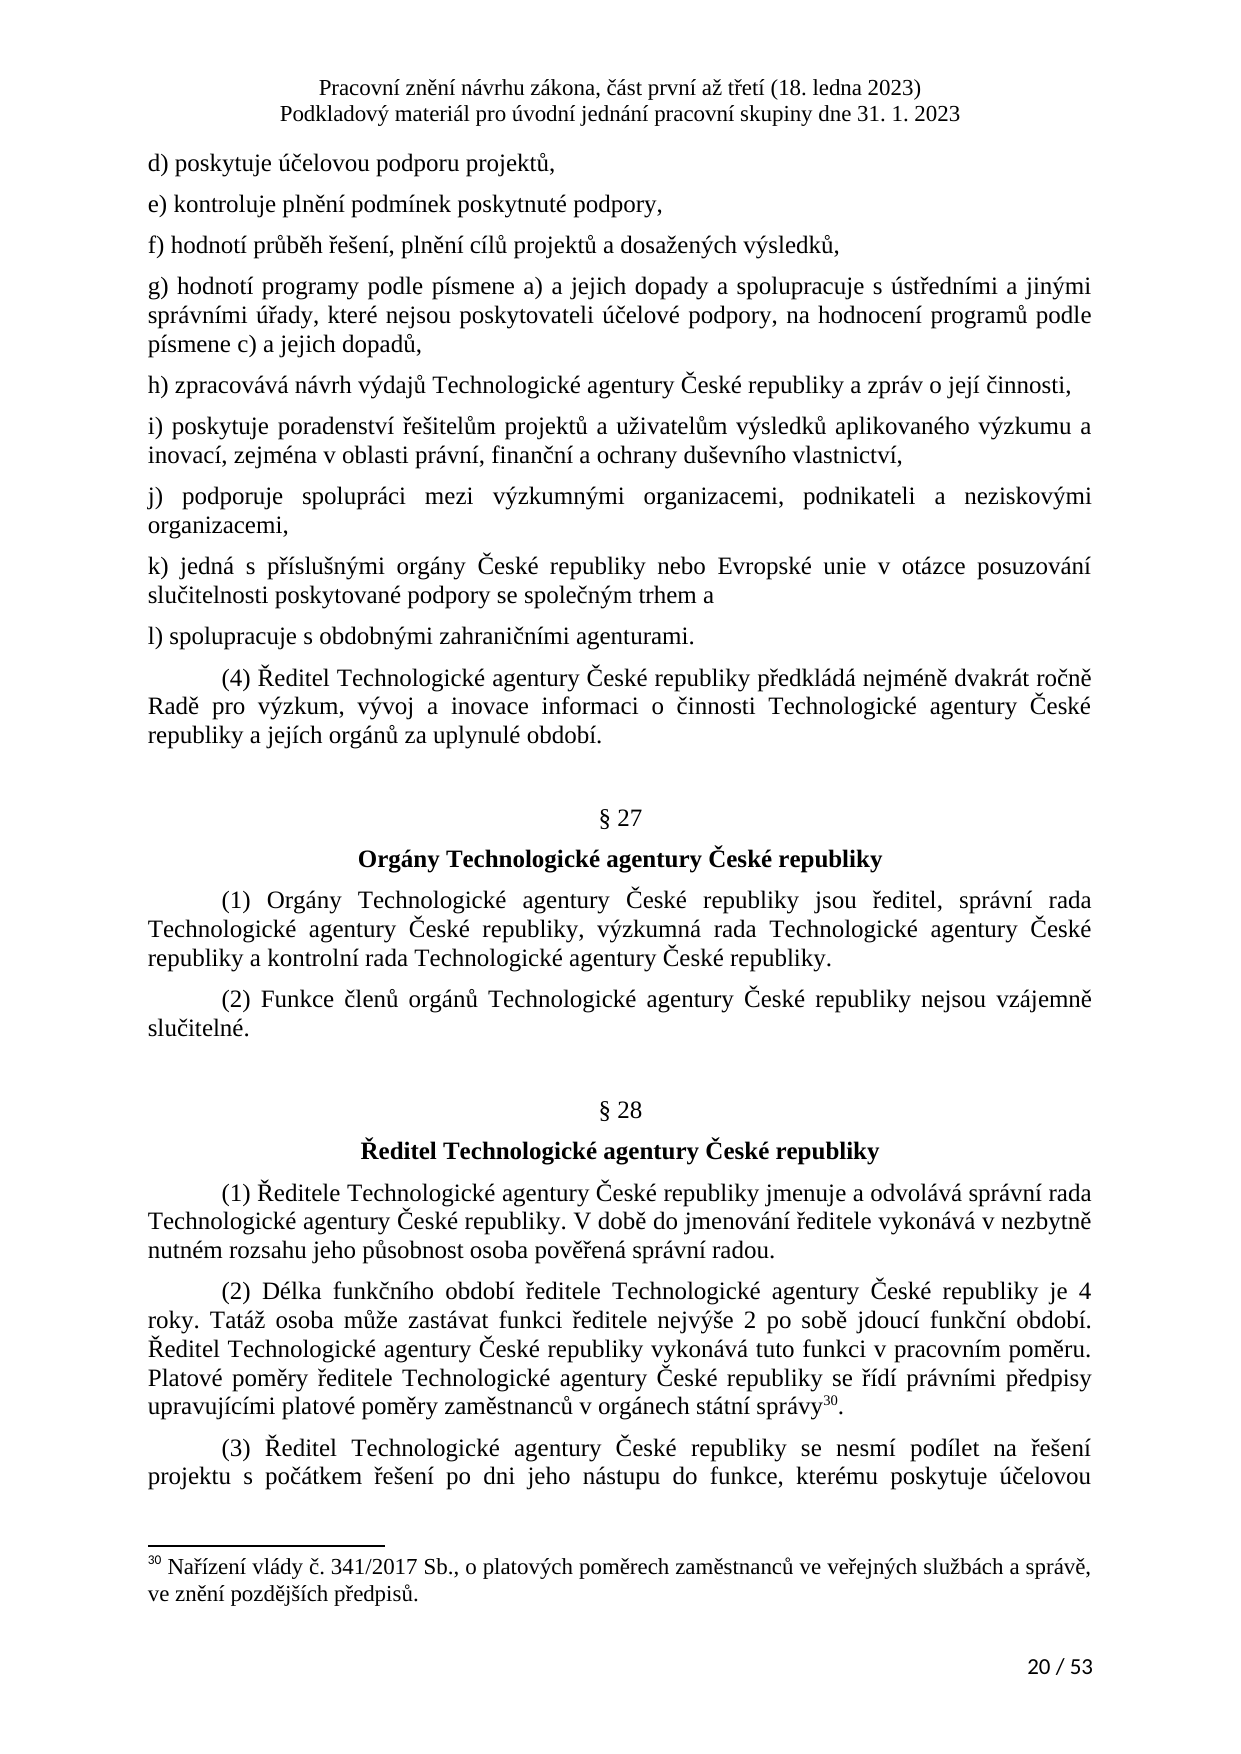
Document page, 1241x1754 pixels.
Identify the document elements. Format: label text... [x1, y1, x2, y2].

text § 28 [148, 1095, 1092, 1124]
text (1) Orgány Technologické agentury České republiky jsou ředitel, správní rada Technologické agentury České republiky, výzkumná rada Technologické agentury České republiky a kontrolní rada Technologické agentury České republiky. [148, 885, 1092, 971]
text g) hodnotí programy podle písmene a) a jejich dopady a spolupracuje s ústředními a jinými správními úřady, které nejsou poskytovateli účelové podpory, na hodnocení programů podle písmene c) a jejich dopadů, [148, 271, 1092, 358]
text (2) Délka funkčního období ředitele Technologické agentury České republiky je 4 roky. Tatáž osoba může zastávat funkci ředitele nejvýše 2 po sobě jdoucí funkční období. Ředitel Technologické agentury České republiky vykonává tuto funkci v pracovním poměru. Platové poměry ředitele Technologické agentury České republiky se řídí právními předpisy upravujícími platové poměry zaměstnanců v orgánech státní správy. [148, 1276, 1092, 1420]
text i) poskytuje poradenství řešitelům projektů a uživatelům výsledků aplikovaného výzkumu a inovací, zejména v oblasti právní, finanční a ochrany duševního vlastnictví, [148, 411, 1092, 469]
text h) zpracovává návrh výdajů Technologické agentury České republiky a zpráv o její činnosti, [148, 370, 1092, 399]
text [148, 1433, 1092, 1490]
text (1) Ředitele Technologické agentury České republiky jmenuje a odvolává správní rada Technologické agentury České republiky. V době do jmenování ředitele vykonává v nezbytně nutném rozsahu jeho působnost osoba pověřená správní radou. [148, 1178, 1092, 1264]
text l) spolupracuje s obdobnými zahraničními agenturami. [148, 621, 1092, 650]
text (4) Ředitel Technologické agentury České republiky předkládá nejméně dvakrát ročně Radě pro výzkum, vývoj a inovace informaci o činnosti Technologické agentury České republiky a jejích orgánů za uplynulé období. [148, 663, 1092, 749]
text e) kontroluje plnění podmínek poskytnuté podpory, [148, 189, 1092, 218]
text Orgány Technologické agentury České republiky [148, 844, 1092, 873]
text j) podporuje spolupráci mezi výzkumnými organizacemi, podnikateli a neziskovými organizacemi, [148, 481, 1092, 539]
text k) jedná s příslušnými orgány České republiky nebo Evropské unie v otázce posuzování slučitelnosti poskytované podpory se společným trhem a [148, 551, 1092, 609]
text f) hodnotí průběh řešení, plnění cílů projektů a dosažených výsledků, [148, 230, 1092, 259]
text (2) Funkce členů orgánů Technologické agentury České republiky nejsou vzájemně slučitelné. [148, 984, 1092, 1041]
text § 27 [148, 803, 1092, 831]
text Ředitel Technologické agentury České republiky [148, 1136, 1092, 1165]
text d) poskytuje účelovou podporu projektů, [148, 148, 1092, 176]
